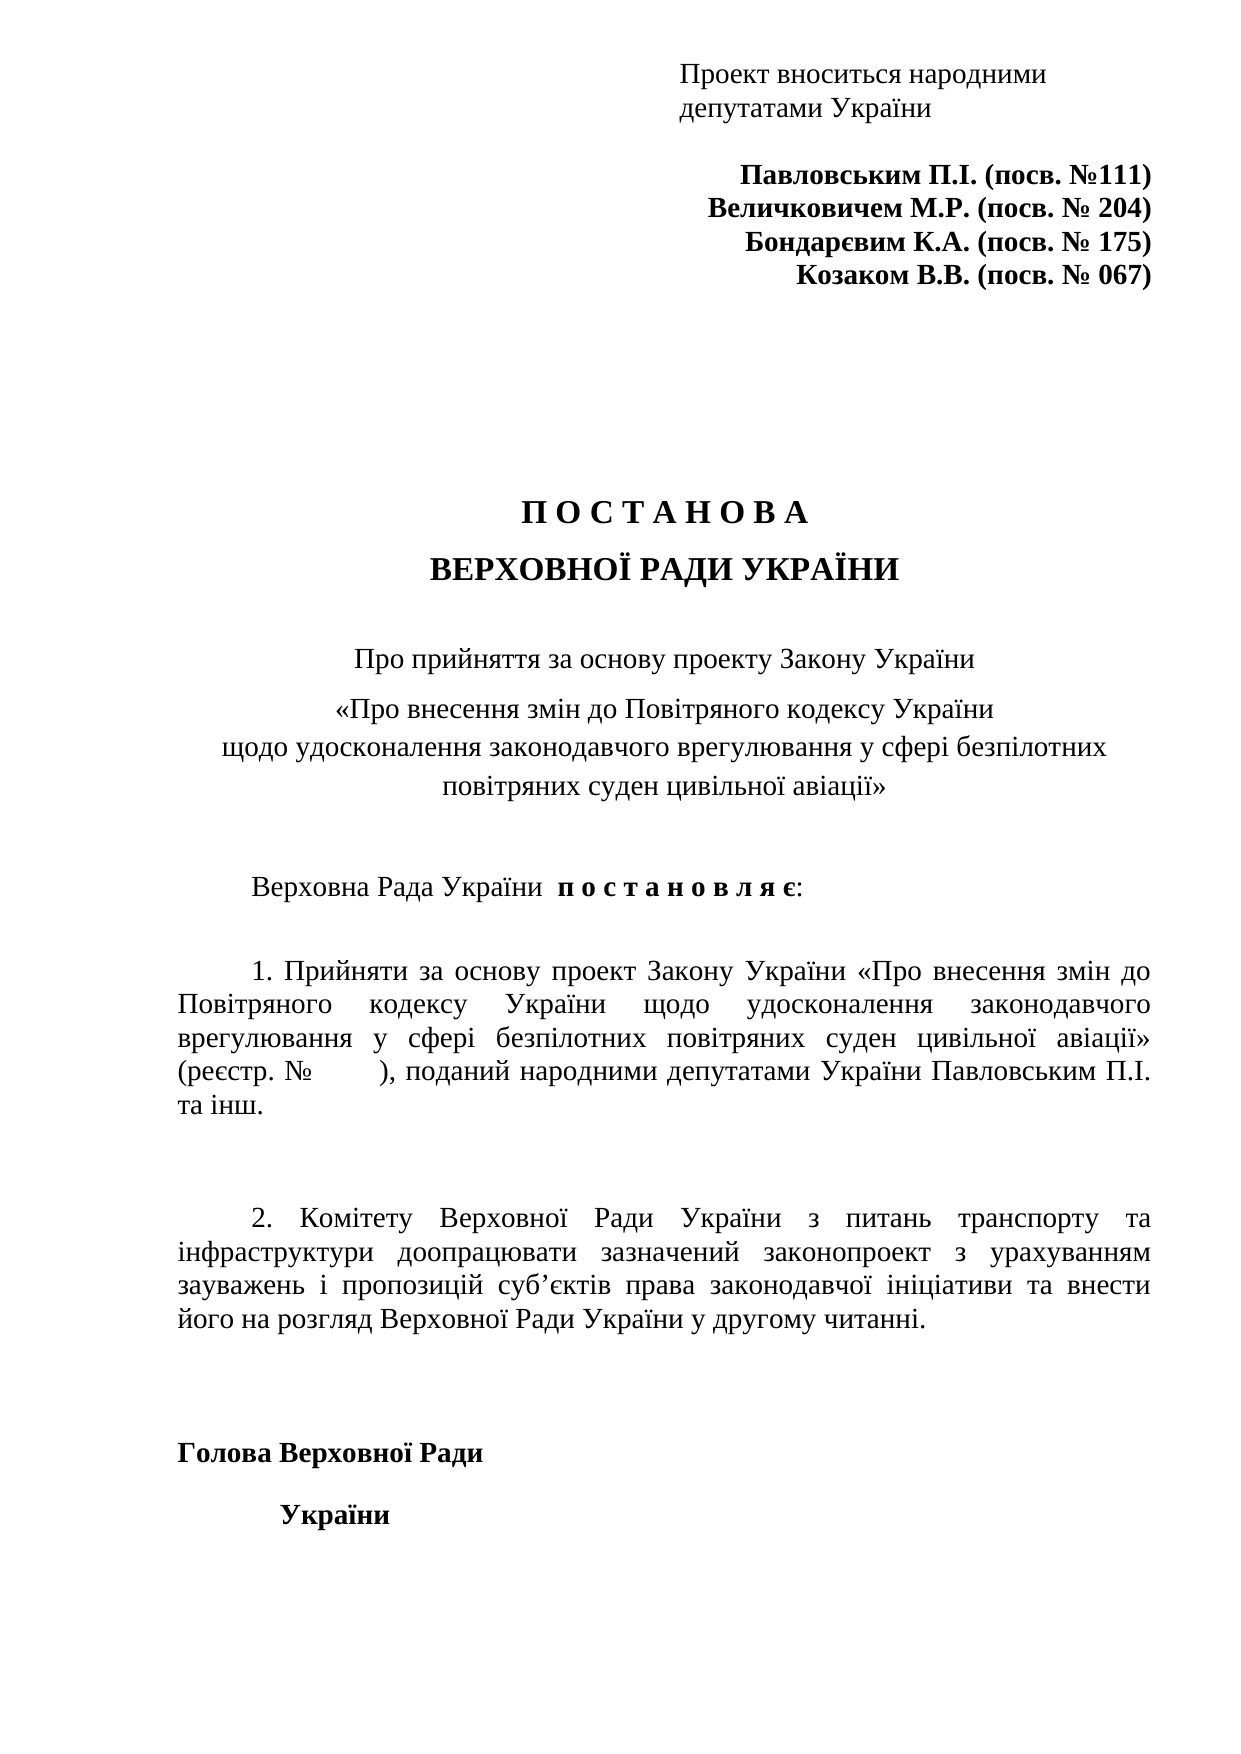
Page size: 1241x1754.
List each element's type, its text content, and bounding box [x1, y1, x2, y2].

subtitle ВЕРХОВНОЇ РАДИ УКРАЇНИ [177, 550, 1152, 588]
text Проект вноситься народними [177, 56, 1152, 90]
text Величковичем М.Р. (посв. № 204) [177, 190, 1152, 224]
text депутатами України [177, 90, 1152, 123]
subtitle Про прийняття за основу проекту Закону України [177, 641, 1152, 674]
text Павловським П.І. (посв. №111) [177, 157, 1152, 190]
text «Про внесення змін до Повітряного кодексу України [177, 691, 1152, 724]
text Бондарєвим К.А. (посв. № 175) [177, 224, 1152, 257]
text Козаком В.В. (посв. № 067) [177, 257, 1152, 291]
text 2. Комітету Верховної Ради України з питань транспорту та інфраструктури доопрацювати зазначений законопроект з урахуванням зауважень і пропозицій суб’єктів права законодавчої ініціативи та внести його на розгляд Верховної Ради України у другому читанні. [177, 1200, 1152, 1334]
subtitle П О С Т А Н О В А [177, 492, 1152, 531]
subtitle Голова Верховної Ради [177, 1435, 1152, 1468]
text щодо удосконалення законодавчого врегулювання у сфері безпілотних повітряних суден цивільної авіації» [177, 729, 1152, 802]
text Верховна Рада України п о с т а н о в л я є: [177, 869, 1152, 902]
text 1. Прийняти за основу проект Закону України «Про внесення змін до Повітряного кодексу України щодо удосконалення законодавчого врегулювання у сфері безпілотних повітряних суден цивільної авіації» (реєстр. № ), поданий народними депутатами України Павловським П.І. та інш. [177, 953, 1152, 1121]
text України [177, 1497, 1152, 1531]
